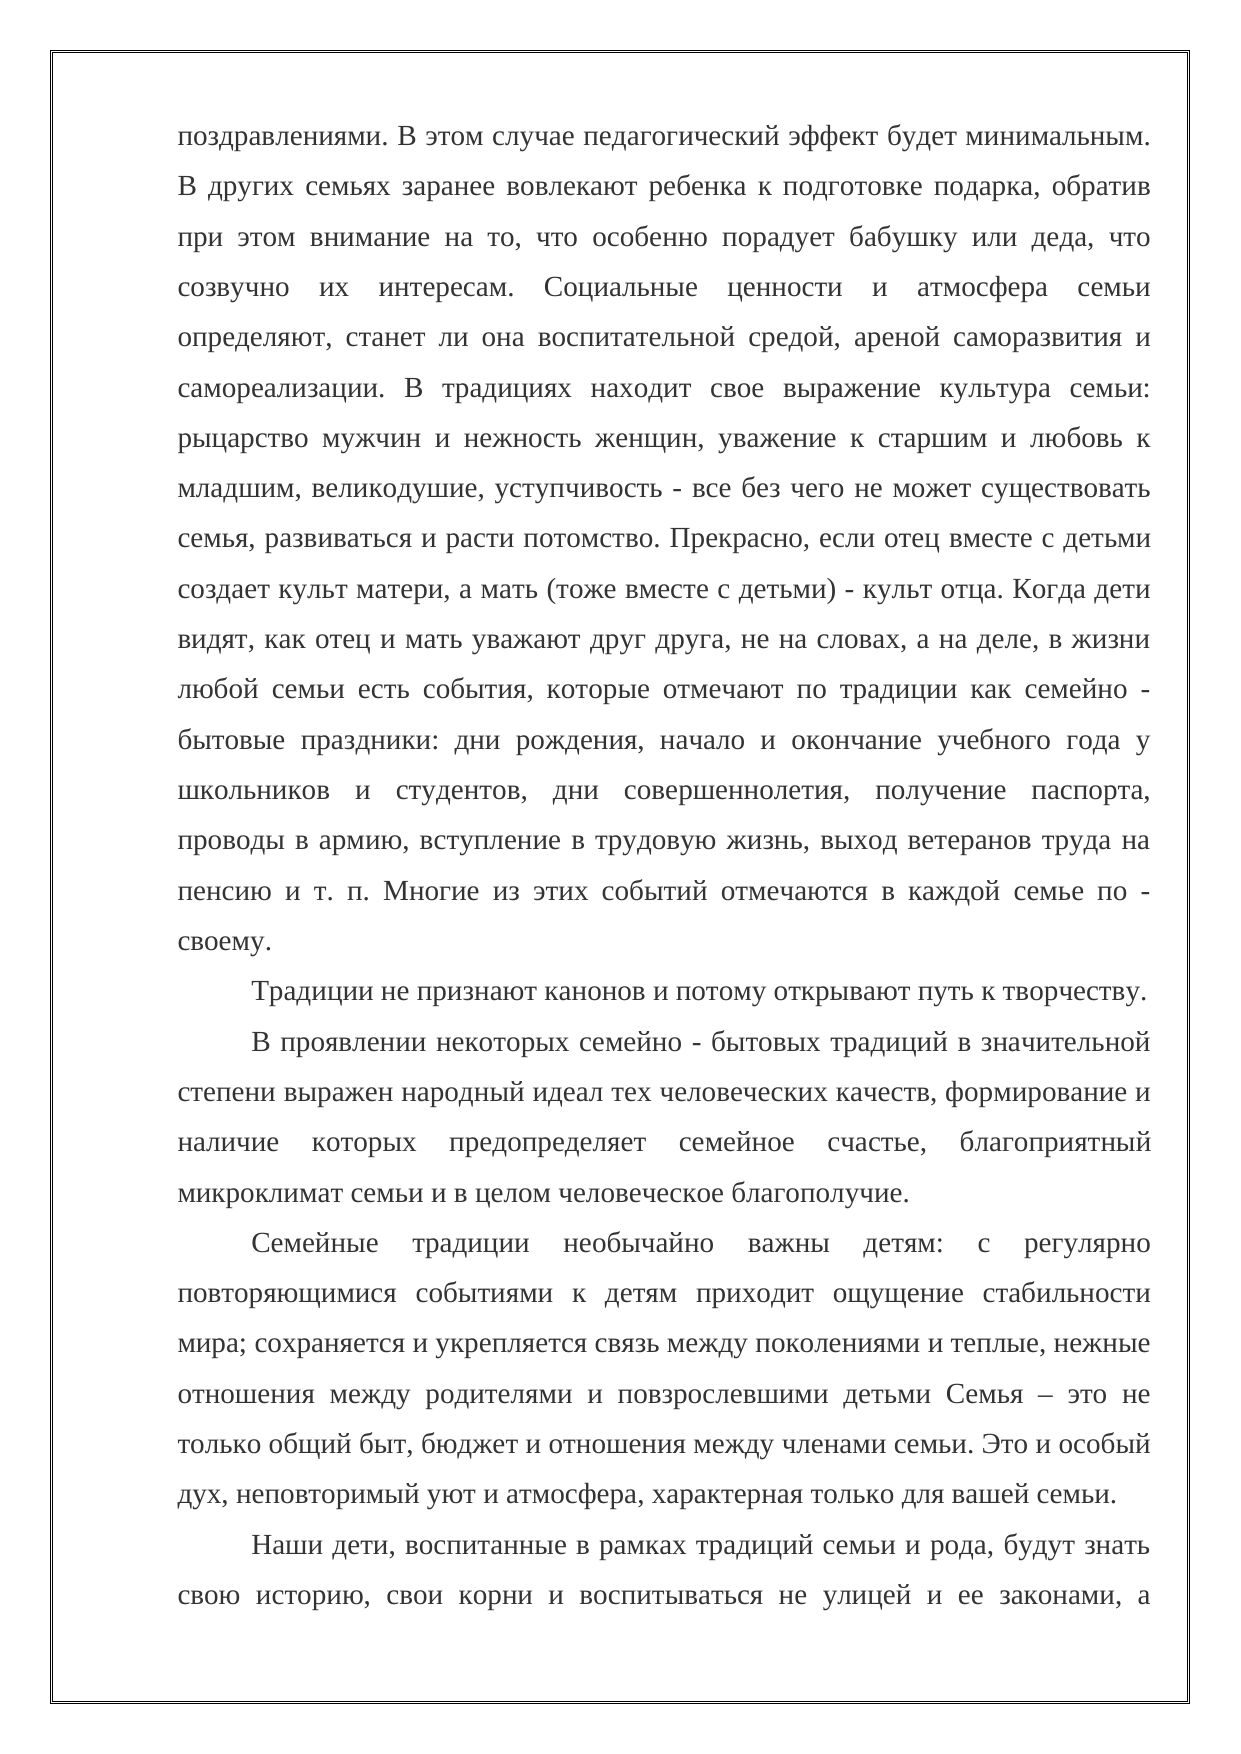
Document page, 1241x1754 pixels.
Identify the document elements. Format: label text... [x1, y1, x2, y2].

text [177, 1527, 1152, 1611]
text Традиции не признают канонов и потому открывают путь к творчеству. [177, 973, 1152, 1007]
text Семейные традиции необычайно важны детям: с регулярно повторяющимися событиями к детям приходит ощущение стабильности мира; сохраняется и укрепляется связь между поколениями и теплые, нежные отношения между родителями и повзрослевшими детьми Семья – это не только общий быт, бюджет и отношения между членами семьи. Это и особый дух, неповторимый уют и атмосфера, характерная только для вашей семьи. [177, 1225, 1152, 1510]
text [177, 118, 1152, 957]
text В проявлении некоторых семейно - бытовых традиций в значительной степени выражен народный идеал тех человеческих качеств, формирование и наличие которых предопределяет семейное счастье, благоприятный микроклимат семьи и в целом человеческое благополучие. [177, 1024, 1152, 1208]
